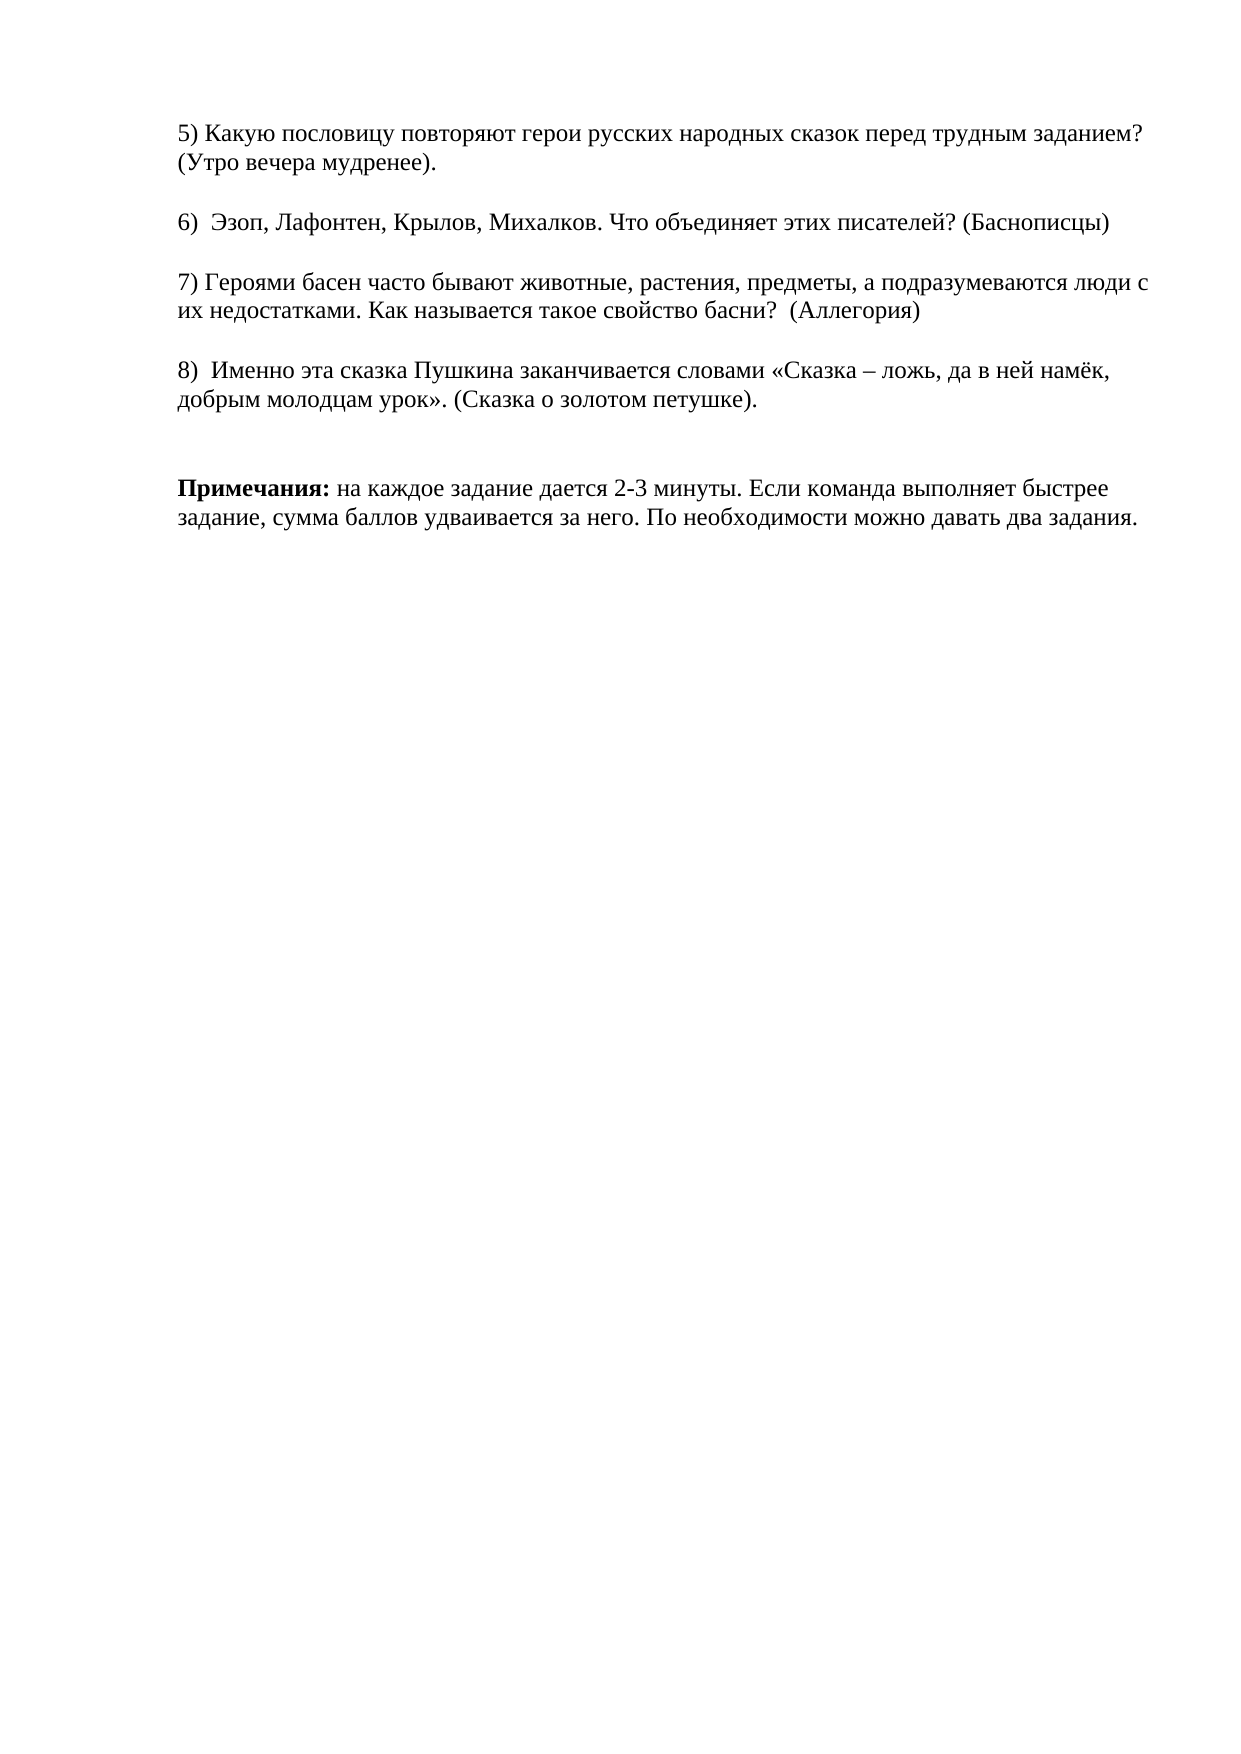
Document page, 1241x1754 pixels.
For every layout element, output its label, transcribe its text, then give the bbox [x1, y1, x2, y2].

text Примечания: на каждое задание дается 2-3 минуты. Если команда выполняет быстрее задание, сумма баллов удваивается за него. По необходимости можно давать два задания. [177, 473, 1152, 531]
text 5) Какую пословицу повторяют герои русских народных сказок перед трудным заданием? (Утро вечера мудренее). [177, 118, 1152, 176]
text 8) Именно эта сказка Пушкина заканчивается словами «Сказка – ложь, да в ней намёк, добрым молодцам урок». (Сказка о золотом петушке). [177, 356, 1152, 413]
text 7) Героями басен часто бывают животные, растения, предметы, а подразумеваются люди с их недостатками. Как называется такое свойство басни? (Аллегория) [177, 267, 1152, 324]
text 6) Эзоп, Лафонтен, Крылов, Михалков. Что объединяет этих писателей? (Баснописцы) [177, 207, 1152, 236]
